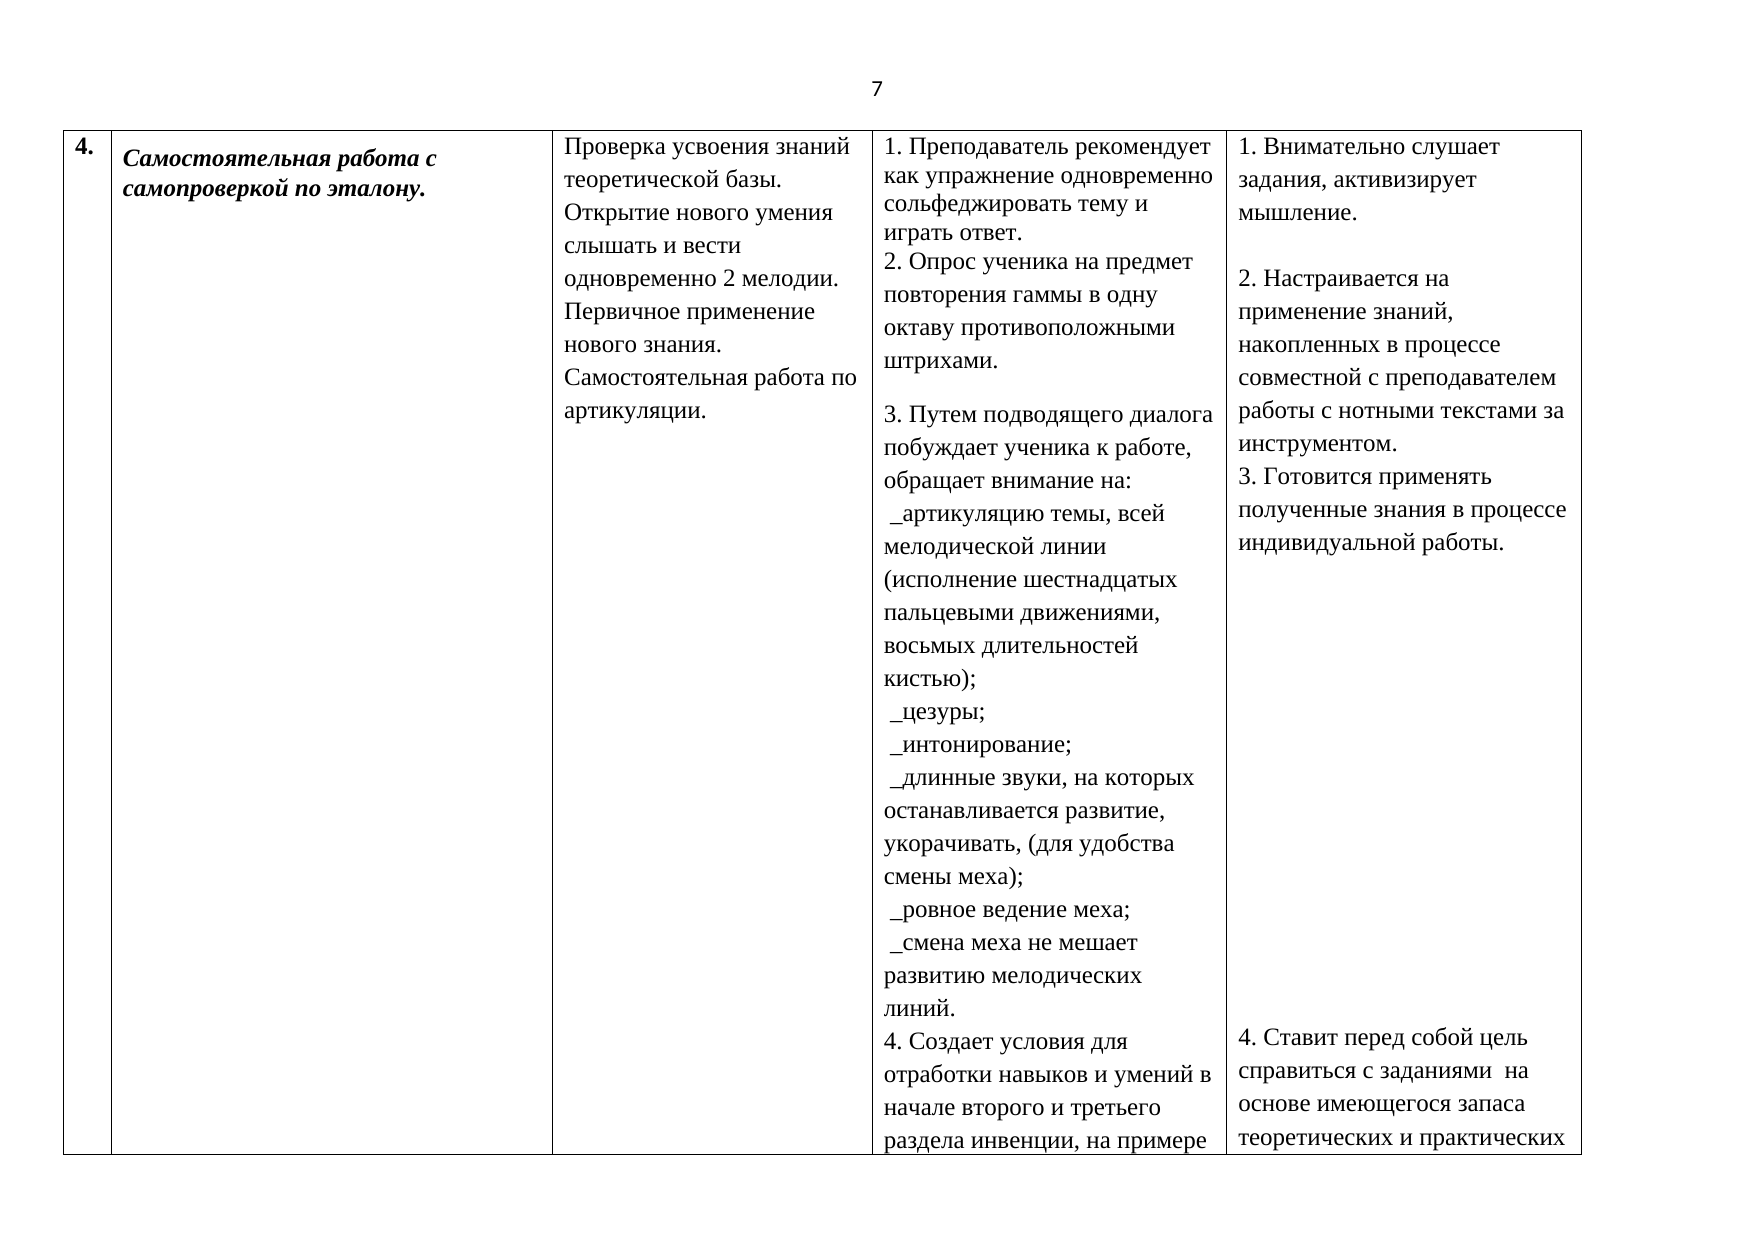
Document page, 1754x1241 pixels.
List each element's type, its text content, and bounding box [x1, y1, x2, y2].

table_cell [1227, 131, 1581, 1154]
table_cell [112, 131, 552, 1154]
table_cell 4. [64, 131, 111, 1154]
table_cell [873, 131, 1226, 1154]
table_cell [553, 131, 872, 1154]
